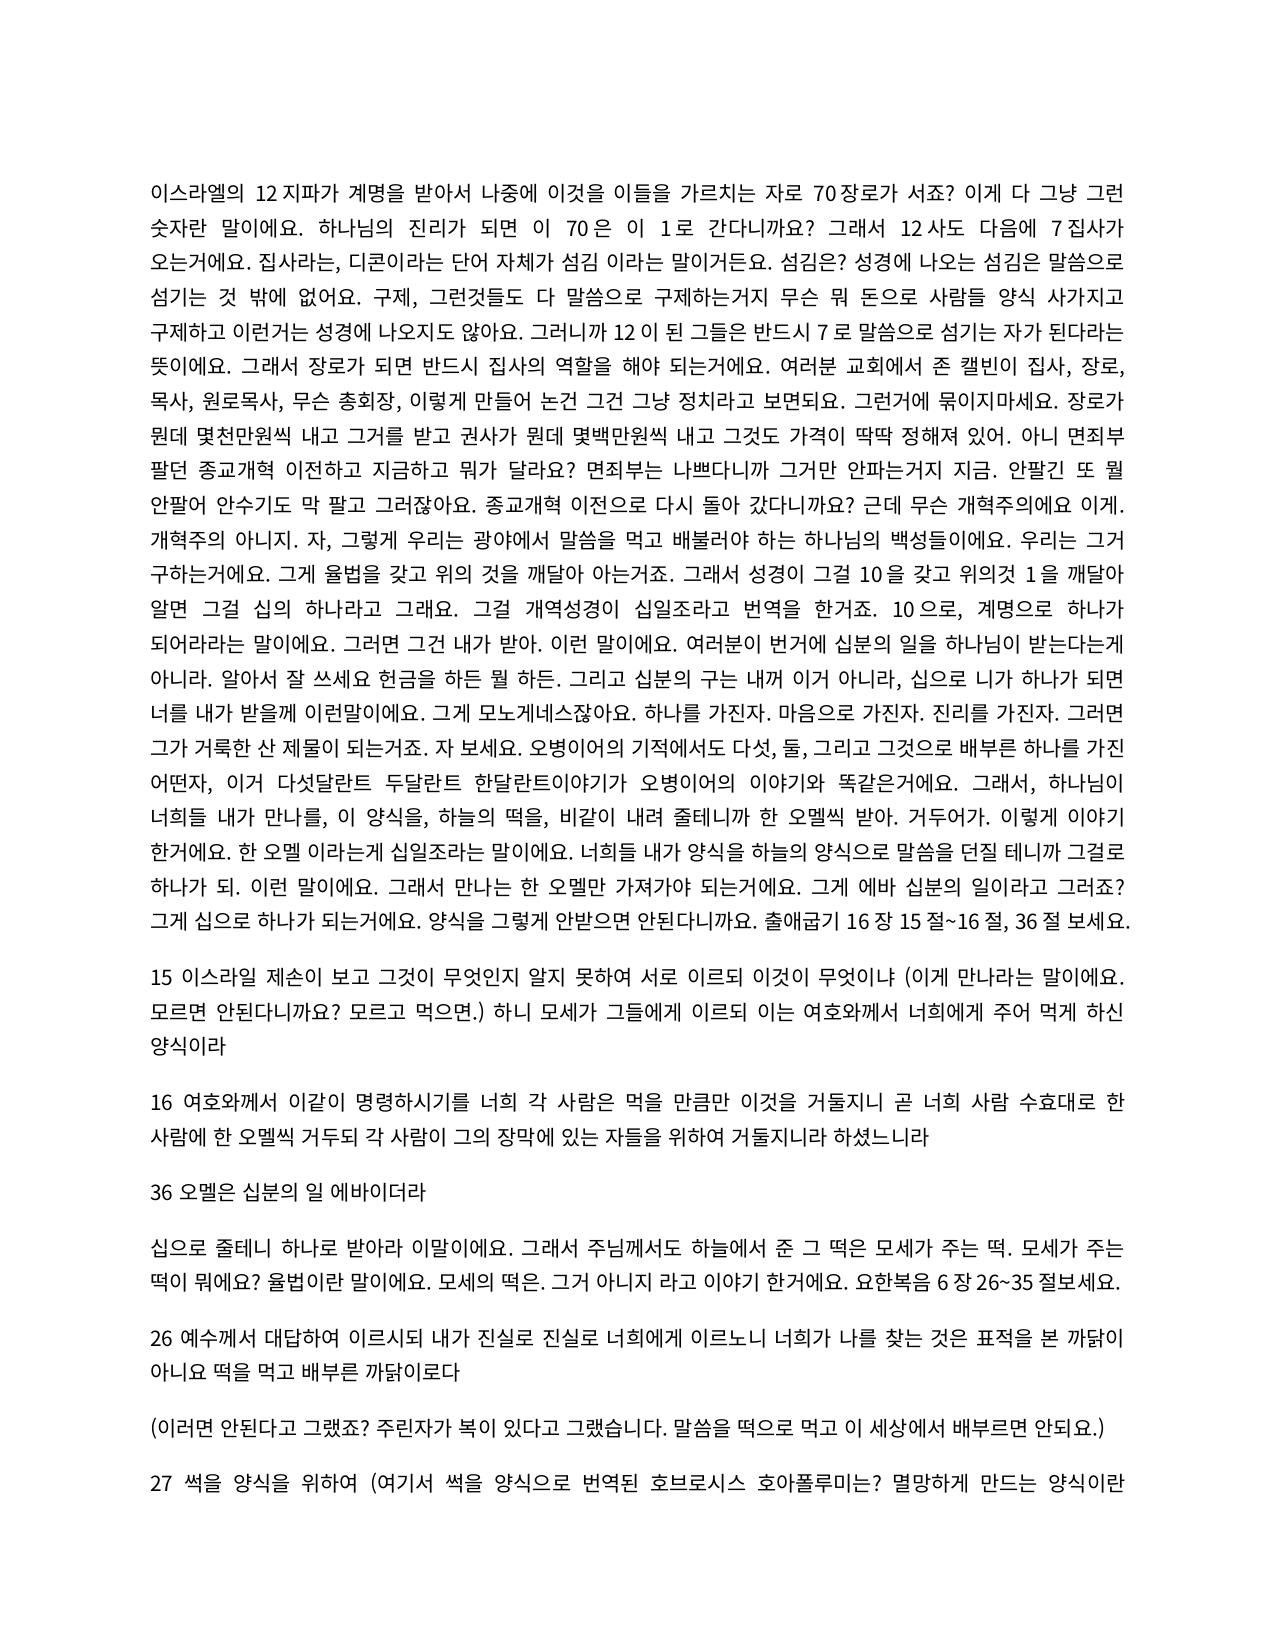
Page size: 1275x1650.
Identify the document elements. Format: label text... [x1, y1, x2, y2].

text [150, 177, 1125, 936]
text 36 오멜은 십분의 일 에바이더라 [150, 1176, 1125, 1206]
text (이러면 안된다고 그랬죠? 주린자가 복이 있다고 그랬습니다. 말씀을 떡으로 먹고 이 세상에서 배부르면 안되요.) [150, 1412, 1125, 1442]
text 26 예수께서 대답하여 이르시되 내가 진실로 진실로 너희에게 이르노니 너희가 나를 찾는 것은 표적을 본 까닭이 아니요 떡을 먹고 배부른 까닭이로다 [150, 1322, 1125, 1387]
text 15 이스라일 제손이 보고 그것이 무엇인지 알지 못하여 서로 이르되 이것이 무엇이냐 (이게 만나라는 말이에요. 모르면 안된다니까요? 모르고 먹으면.) 하니 모세가 그들에게 이르되 이는 여호와께서 너희에게 주어 먹게 하신 양식이라 [150, 961, 1125, 1061]
text 16 여호와께서 이같이 명령하시기를 너희 각 사람은 먹을 만큼만 이것을 거둘지니 곧 너희 사람 수효대로 한 사람에 한 오멜씩 거두되 각 사람이 그의 장막에 있는 자들을 위하여 거둘지니라 하셨느니라 [150, 1086, 1125, 1151]
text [150, 1468, 1125, 1498]
text 십으로 줄테니 하나로 받아라 이말이에요. 그래서 주님께서도 하늘에서 준 그 떡은 모세가 주는 떡. 모세가 주는 떡이 뭐에요? 율법이란 말이에요. 모세의 떡은. 그거 아니지 라고 이야기 한거에요. 요한복음 6장26~35절보세요. [150, 1232, 1125, 1297]
